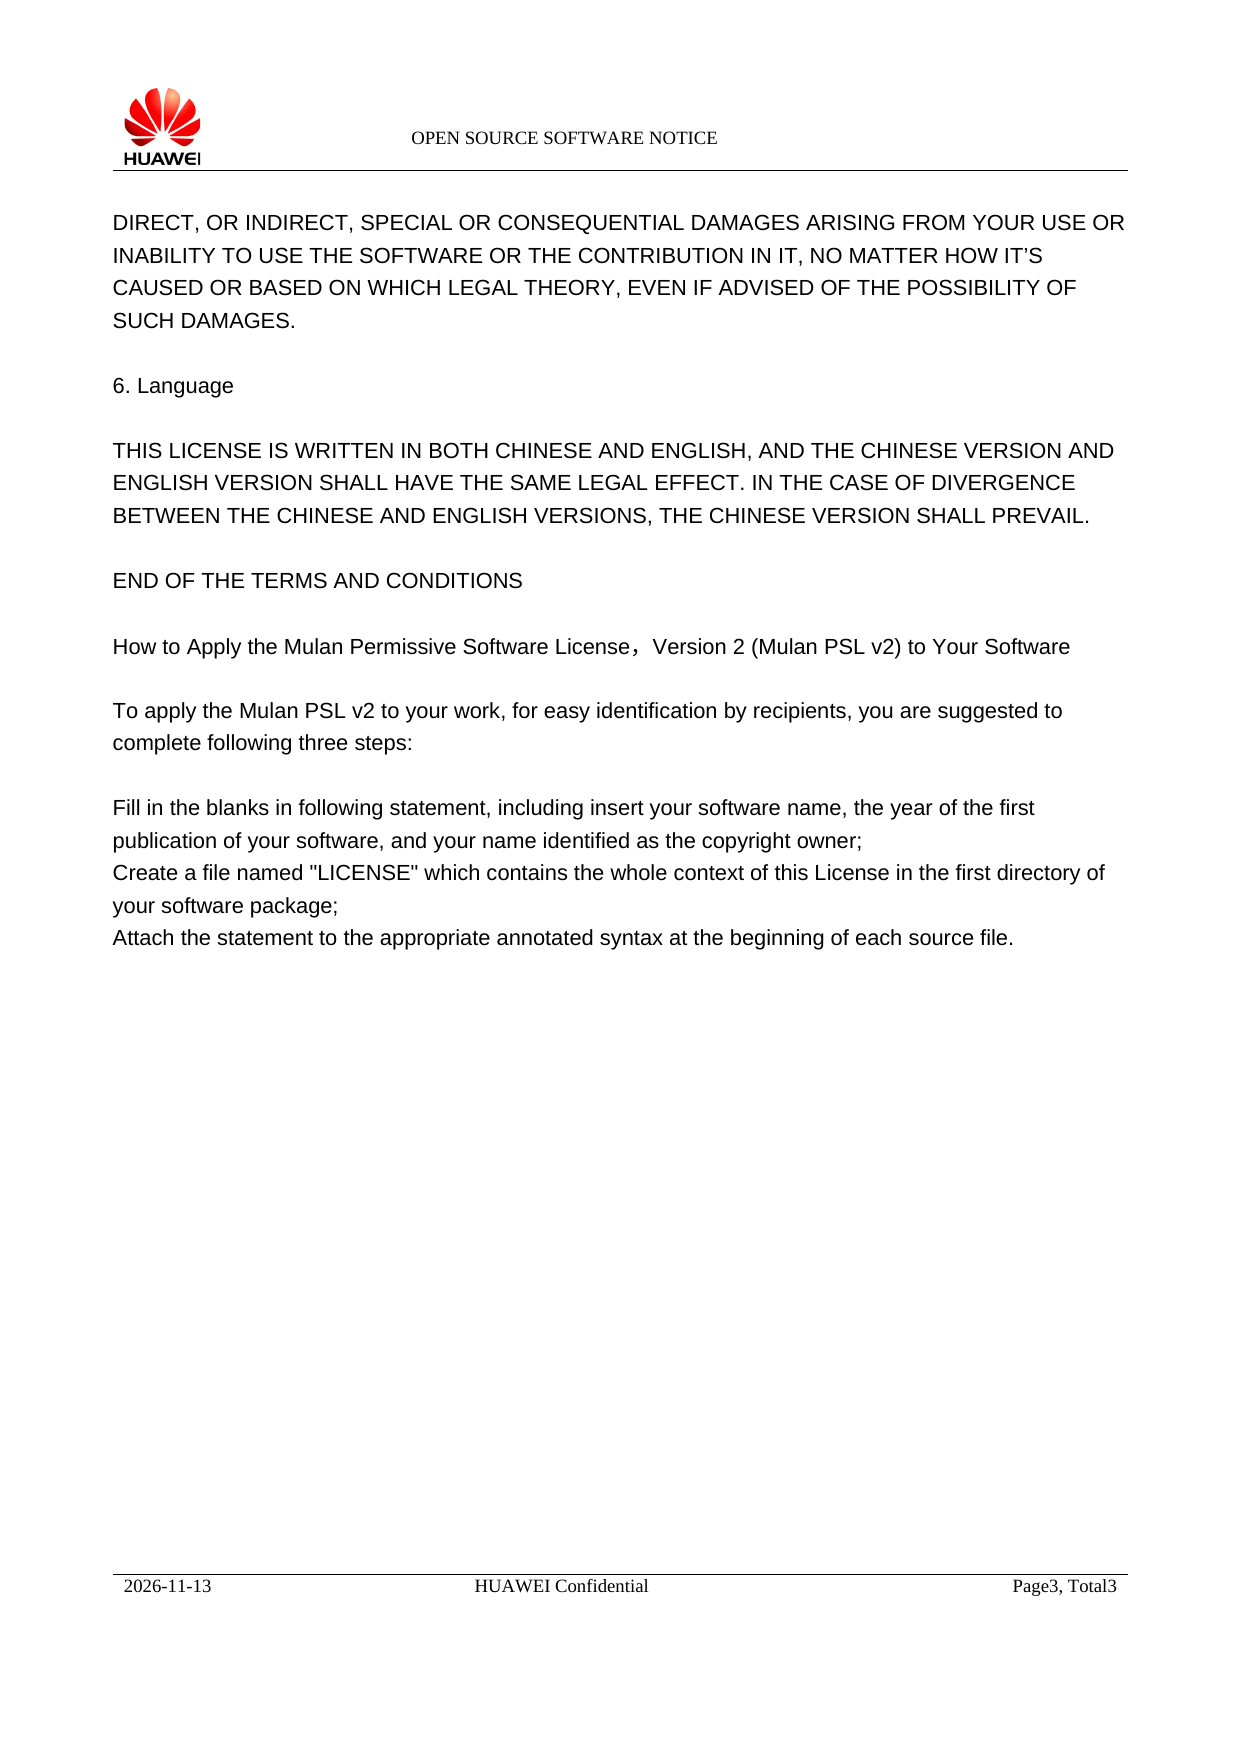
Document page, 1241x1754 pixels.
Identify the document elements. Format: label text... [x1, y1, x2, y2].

text Fill in the blanks in following statement, including insert your software name, the year of the first publication of your software, and your name identified as the copyright owner; [112, 791, 1128, 856]
text Create a file named "LICENSE" which contains the whole context of this License in the first directory of your software package; [112, 856, 1128, 921]
text THIS LICENSE IS WRITTEN IN BOTH CHINESE AND ENGLISH, AND THE CHINESE VERSION AND ENGLISH VERSION SHALL HAVE THE SAME LEGAL EFFECT. IN THE CASE OF DIVERGENCE BETWEEN THE CHINESE AND ENGLISH VERSIONS, THE CHINESE VERSION SHALL PREVAIL. [112, 434, 1128, 531]
picture [124, 88, 201, 165]
text How to Apply the Mulan Permissive Software License，Version 2 (Mulan PSL v2) to Your Software [112, 629, 1128, 661]
text END OF THE TERMS AND CONDITIONS [112, 564, 1128, 596]
text Attach the statement to the appropriate annotated syntax at the beginning of each source file. [112, 921, 1128, 954]
text To apply the Mulan PSL v2 to your work, for easy identification by recipients, you are suggested to complete following three steps: [112, 694, 1128, 759]
text 6. Language [112, 369, 1128, 401]
